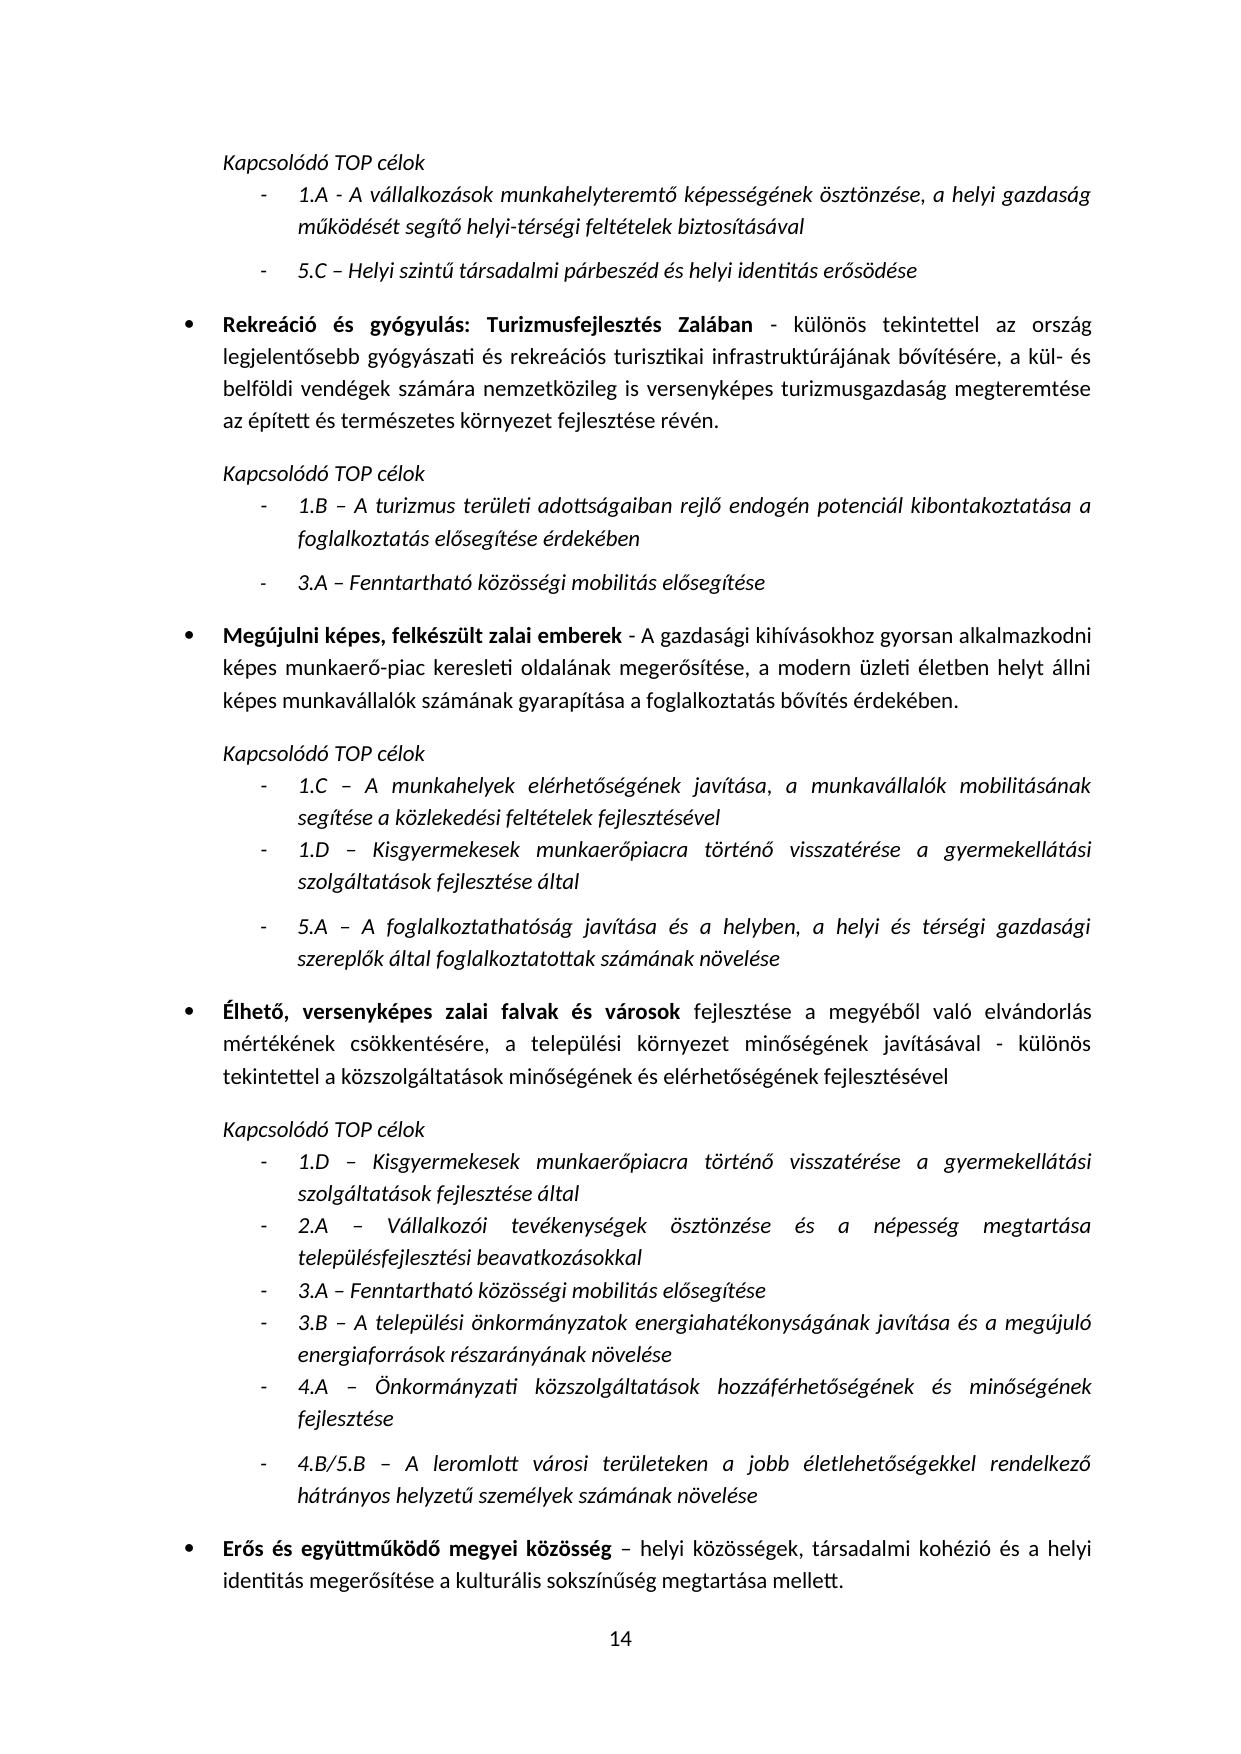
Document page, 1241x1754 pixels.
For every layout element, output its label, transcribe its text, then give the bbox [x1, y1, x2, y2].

list 3.A – Fenntartható közösségi mobilitás elősegítése [260, 568, 1093, 596]
list 3.B – A települési önkormányzatok energiahatékonyságának javítása és a megújuló energiaforrások részarányának növelése [260, 1308, 1093, 1368]
list Erős és együttműködő megyei közösség – helyi közösségek, társadalmi kohézió és a helyi identitás megerősítése a kulturális sokszínűség megtartása mellett. [185, 1534, 1093, 1594]
list Élhető, versenyképes zalai falvak és városok fejlesztése a megyéből való elvándorlás mértékének csökkentésére, a települési környezet minőségének javításával - különös tekintettel a közszolgáltatások minőségének és elérhetőségének fejlesztésével [185, 997, 1093, 1090]
list 1.A - A vállalkozások munkahelyteremtő képességének ösztönzése, a helyi gazdaság működését segítő helyi-térségi feltételek biztosításával [260, 180, 1093, 240]
list 2.A – Vállalkozói tevékenységek ösztönzése és a népesség megtartása településfejlesztési beavatkozásokkal [260, 1211, 1093, 1272]
list Megújulni képes, felkészült zalai emberek - A gazdasági kihívásokhoz gyorsan alkalmazkodni képes munkaerő-piac keresleti oldalának megerősítése, a modern üzleti életben helyt állni képes munkavállalók számának gyarapítása a foglalkoztatás bővítés érdekében. [185, 621, 1093, 714]
list 1.D – Kisgyermekesek munkaerőpiacra történő visszatérése a gyermekellátási szolgáltatások fejlesztése által [260, 835, 1093, 896]
list 4.A – Önkormányzati közszolgáltatások hozzáférhetőségének és minőségének fejlesztése [260, 1372, 1093, 1432]
list 4.B/5.B – A leromlott városi területeken a jobb életlehetőségekkel rendelkező hátrányos helyzetű személyek számának növelése [260, 1449, 1093, 1509]
list Kapcsolódó TOP célok [223, 1115, 1093, 1143]
list Kapcsolódó TOP célok [223, 148, 1093, 176]
list 1.C – A munkahelyek elérhetőségének javítása, a munkavállalók mobilitásának segítése a közlekedési feltételek fejlesztésével [260, 771, 1093, 831]
list Kapcsolódó TOP célok [223, 459, 1093, 487]
list 1.D – Kisgyermekesek munkaerőpiacra történő visszatérése a gyermekellátási szolgáltatások fejlesztése által [260, 1147, 1093, 1207]
list 3.A – Fenntartható közösségi mobilitás elősegítése [260, 1276, 1093, 1304]
list Rekreáció és gyógyulás: Turizmusfejlesztés Zalában - különös tekintettel az ország legjelentősebb gyógyászati és rekreációs turisztikai infrastruktúrájának bővítésére, a kül- és belföldi vendégek számára nemzetközileg is versenyképes turizmusgazdaság megteremtése az épített és természetes környezet fejlesztése révén. [185, 310, 1093, 434]
list Kapcsolódó TOP célok [223, 739, 1093, 767]
list 5.A – A foglalkoztathatóság javítása és a helyben, a helyi és térségi gazdasági szereplők által foglalkoztatottak számának növelése [260, 912, 1093, 972]
list 1.B – A turizmus területi adottságaiban rejlő endogén potenciál kibontakoztatása a foglalkoztatás elősegítése érdekében [260, 491, 1093, 552]
list 5.C – Helyi szintű társadalmi párbeszéd és helyi identitás erősödése [260, 257, 1093, 285]
